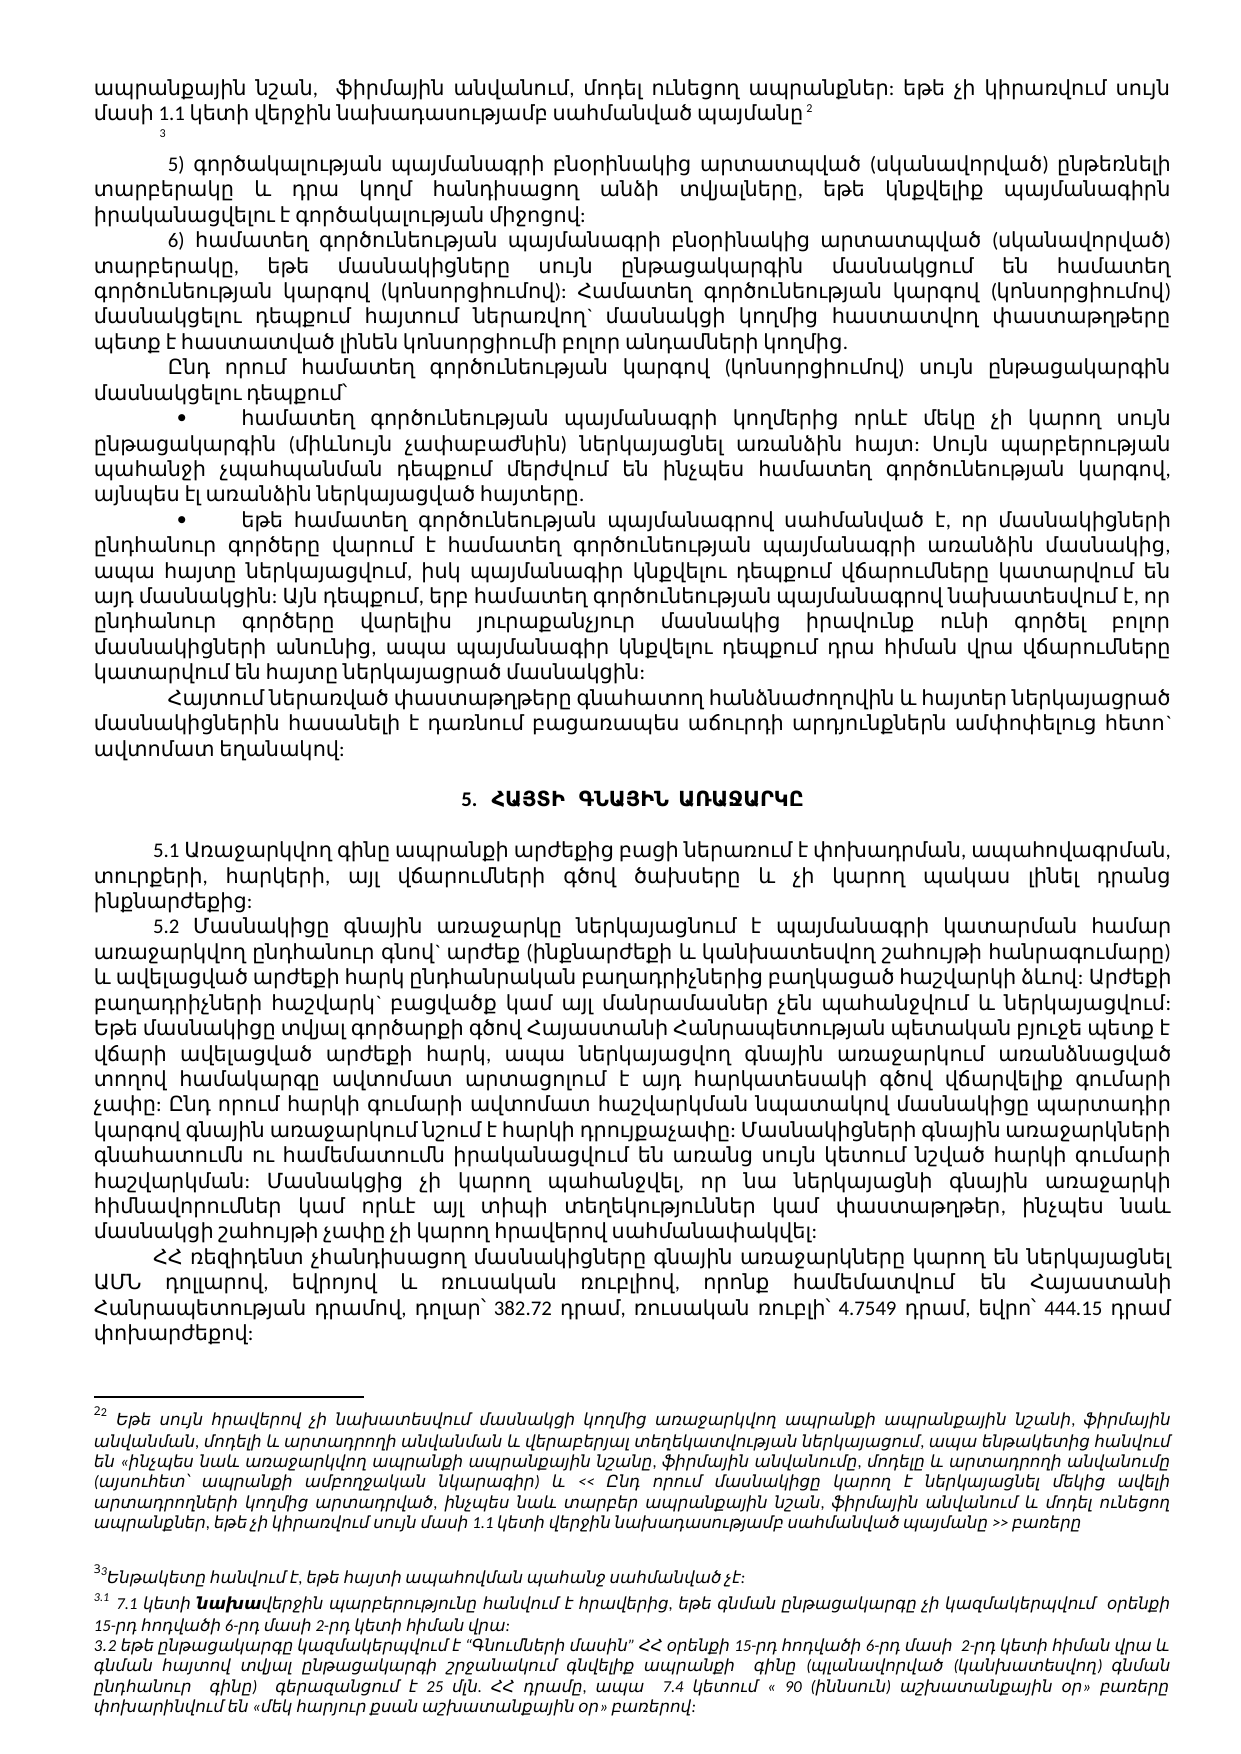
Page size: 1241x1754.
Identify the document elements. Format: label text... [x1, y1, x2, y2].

text 5.1 Առաջարկվող գինը ապրանքի արժեքից բացի ներառում է փոխադրման, ապահովագրման, տուրքերի, հարկերի, այլ վճարումների գծով ծախսերը և չի կարող պակաս լինել դրանց ինքնարժեքից: [94, 837, 1171, 914]
text 5. ՀԱՅՏԻ ԳՆԱՅԻՆ ԱՌԱՋԱՐԿԸ [94, 787, 1171, 812]
list համատեղ գործունեության պայմանագրի կողմերից որևէ մեկը չի կարող սույն ընթացակարգին (միևնույն չափաբաժնին) ներկայացնել առանձին հայտ: Սույն պարբերության պահանջի չպահպանման դեպքում մերժվում են ինչպես համատեղ գործունեության կարգով, այնպես էլ առանձին ներկայացված հայտերը. [94, 405, 1171, 507]
text 6) համատեղ գործունեության պայմանագրի բնօրինակից արտատպված (սկանավորված) տարբերակը, եթե մասնակիցները սույն ընթացակարգին մասնակցում են համատեղ գործունեության կարգով (կոնսորցիումով): Համատեղ գործունեության կարգով (կոնսորցիումով) մասնակցելու դեպքում հայտում ներառվող` մասնակցի կողմից հաստատվող փաստաթղթերը պետք է հաստատված լինեն կոնսորցիումի բոլոր անդամների կողմից. [94, 227, 1171, 354]
text ՀՀ ռեզիդենտ չհանդիսացող մասնակիցները գնային առաջարկները կարող են ներկայացնել ԱՄՆ դոլլարով, եվրոյով և ռուսական ռուբլիով, որոնք համեմատվում են Հայաստանի Հանրապետության դրամով, դոլար՝ 382.72 դրամ, ռուսական ռուբլի՝ 4.7549 դրամ, եվրո՝ 444.15 դրամ փոխարժեքով: [94, 1244, 1171, 1346]
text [94, 75, 1171, 126]
text Ընդ որում համատեղ գործունեության կարգով (կոնսորցիումով) սույն ընթացակարգին մասնակցելու դեպքում՝ [94, 354, 1171, 405]
text 5.2 Մասնակիցը գնային առաջարկը ներկայացնում է պայմանագրի կատարման համար առաջարկվող ընդհանուր գնով` արժեք (ինքնարժեքի և կանխատեսվող շահույթի հանրագումարը) և ավելացված արժեքի հարկ ընդհանրական բաղադրիչներից բաղկացած հաշվարկի ձևով: Արժեքի բաղադրիչների հաշվարկ` բացվածք կամ այլ մանրամասներ չեն պահանջվում և ներկայացվում: Եթե մասնակիցը տվյալ գործարքի գծով Հայաստանի Հանրապետության պետական բյուջե պետք է վճարի ավելացված արժեքի հարկ, ապա ներկայացվող գնային առաջարկում առանձնացված տողով համակարգը ավտոմատ արտացոլում է այդ հարկատեսակի գծով վճարվելիք գումարի չափը: Ընդ որում հարկի գումարի ավտոմատ հաշվարկման նպատակով մասնակիցը պարտադիր կարգով գնային առաջարկում նշում է հարկի դրույքաչափը: Մասնակիցների գնային առաջարկների գնահատումն ու համեմատումն իրականացվում են առանց սույն կետում նշված հարկի գումարի հաշվարկման: Մասնակցից չի կարող պահանջվել, որ նա ներկայացնի գնային առաջարկի հիմնավորումներ կամ որևէ այլ տիպի տեղեկություններ կամ փաստաթղթեր, ինչպես նաև մասնակցի շահույթի չափը չի կարող հրավերով սահմանափակվել: [94, 914, 1171, 1244]
list եթե համատեղ գործունեության պայմանագրով սահմանված է, որ մասնակիցների ընդհանուր գործերը վարում է համատեղ գործունեության պայմանագրի առանձին մասնակից, ապա հայտը ներկայացվում, իսկ պայմանագիր կնքվելու դեպքում վճարումները կատարվում են այդ մասնակցին: Այն դեպքում, երբ համատեղ գործունեության պայմանագրով նախատեսվում է, որ ընդհանուր գործերը վարելիս յուրաքանչյուր մասնակից իրավունք ունի գործել բոլոր մասնակիցների անունից, ապա պայմանագիր կնքվելու դեպքում դրա հիման վրա վճարումները կատարվում են հայտը ներկայացրած մասնակցին: [94, 507, 1171, 685]
text Հայտում ներառված փաստաթղթերը գնահատող հանձնաժողովին և հայտեր ներկայացրած մասնակիցներին հասանելի է դառնում բացառապես աճուրդի արդյունքներն ամփոփելուց հետո` ավտոմատ եղանակով: [94, 685, 1171, 761]
text 3 [94, 126, 1171, 151]
text 5) գործակալության պայմանագրի բնօրինակից արտատպված (սկանավորված) ընթեռնելի տարբերակը և դրա կողմ հանդիսացող անձի տվյալները, եթե կնքվելիք պայմանագիրն իրականացվելու է գործակալության միջոցով: [94, 151, 1171, 227]
